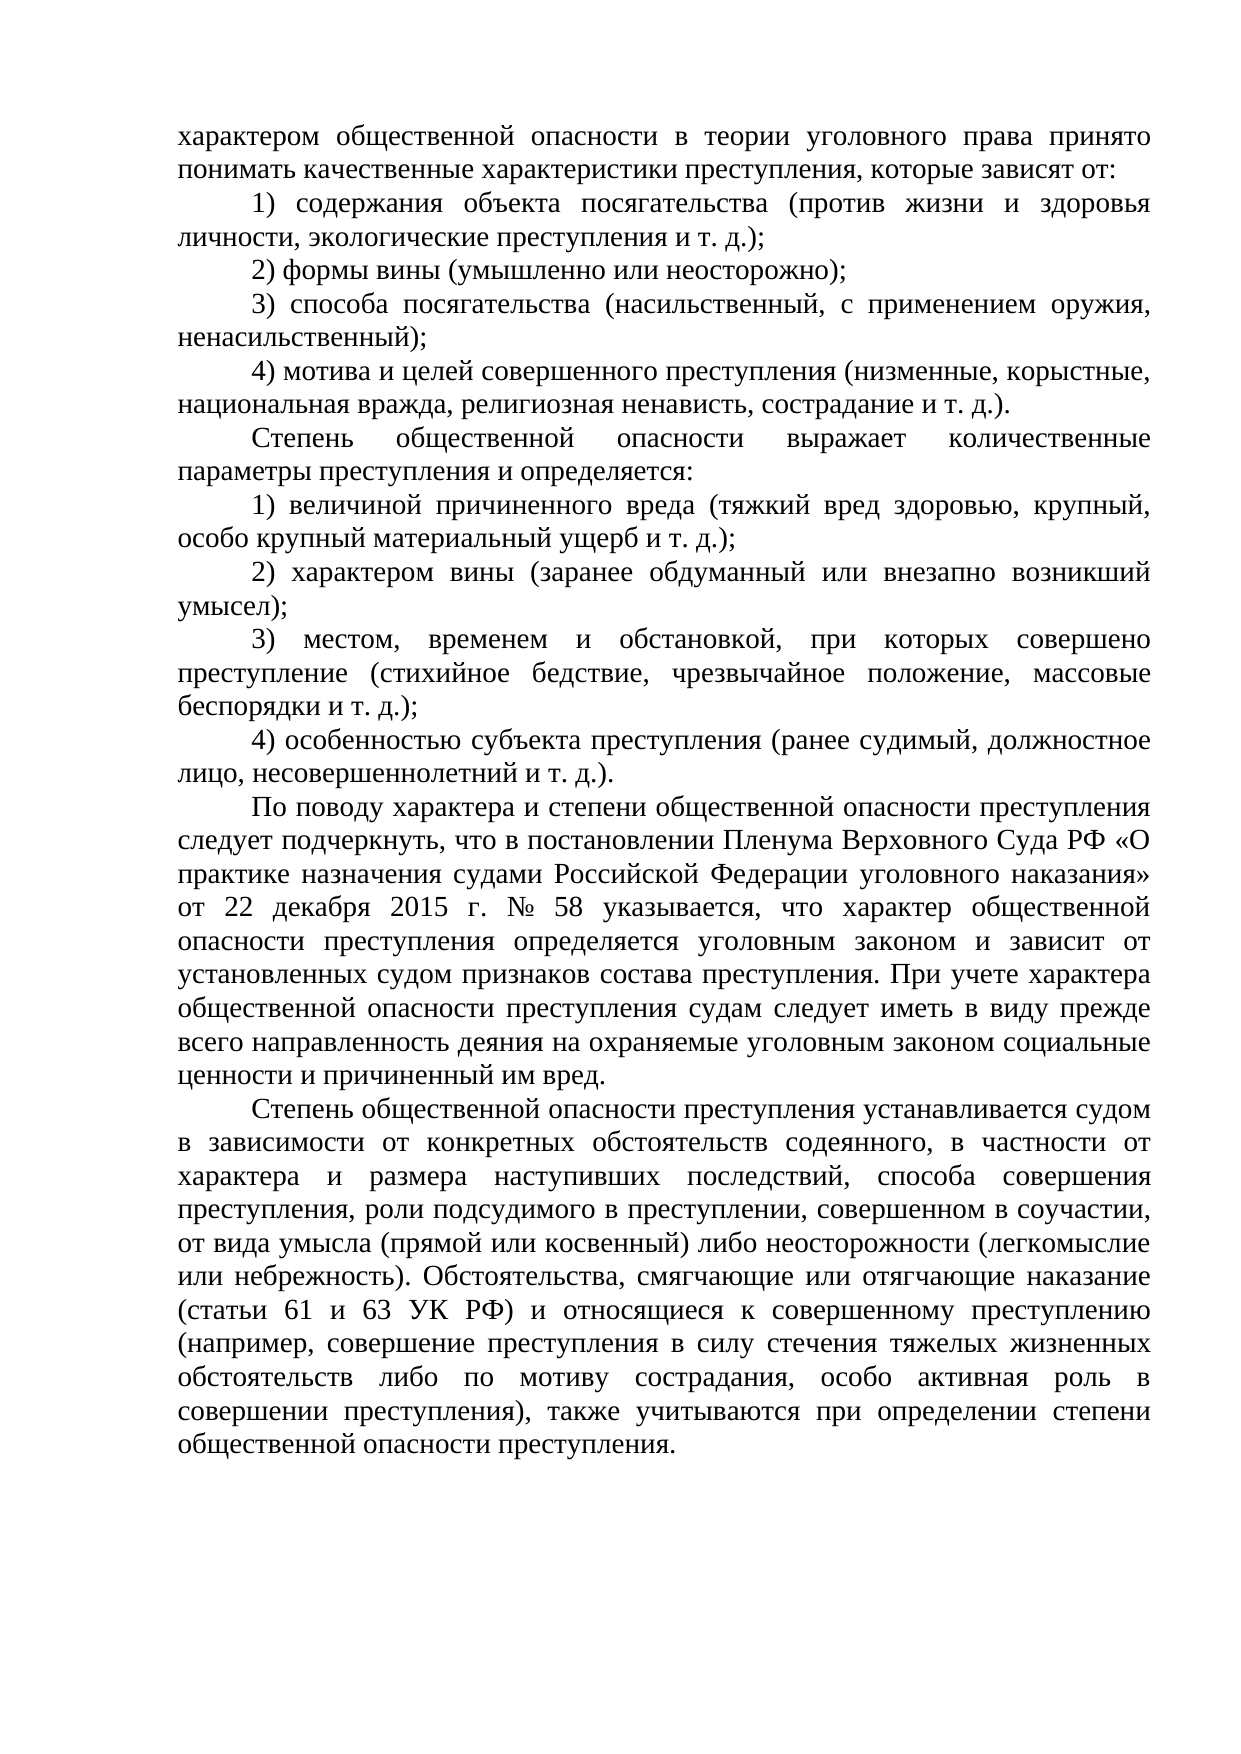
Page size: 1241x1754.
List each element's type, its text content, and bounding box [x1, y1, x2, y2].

text Степень общественной опасности преступления устанавливается судом в зависимости от конкретных обстоятельств содеянного, в частности от характера и размера наступивших последствий, способа совершения преступления, роли подсудимого в преступлении, совершенном в соучастии, от вида умысла (прямой или косвенный) либо неосторожности (легкомыслие или небрежность). Обстоятельства, смягчающие или отягчающие наказание (статьи 61 и 63 УК РФ) и относящиеся к совершенному преступлению (например, совершение преступления в силу стечения тяжелых жизненных обстоятельств либо по мотиву сострадания, особо активная роль в совершении преступления), также учитываются при определении степени общественной опасности преступления. [177, 1091, 1152, 1460]
text 3) способа посягательства (насильственный, с применением оружия, ненасильственный); [177, 286, 1152, 353]
text 4) мотива и целей совершенного преступления (низменные, корыстные, национальная вражда, религиозная ненависть, сострадание и т. д.). [177, 353, 1152, 420]
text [177, 118, 1152, 185]
text 2) характером вины (заранее обдуманный или внезапно возникший умысел); [177, 554, 1152, 621]
text Степень общественной опасности выражает количественные параметры преступления и определяется: [177, 420, 1152, 487]
text 4) особенностью субъекта преступления (ранее судимый, должностное лицо, несовершеннолетний и т. д.). [177, 722, 1152, 789]
text 2) формы вины (умышленно или неосторожно); [177, 252, 1152, 286]
text 1) величиной причиненного вреда (тяжкий вред здоровью, крупный, особо крупный материальный ущерб и т. д.); [177, 487, 1152, 554]
text 3) местом, временем и обстановкой, при которых совершено преступление (стихийное бедствие, чрезвычайное положение, массовые беспорядки и т. д.); [177, 621, 1152, 722]
text 1) содержания объекта посягательства (против жизни и здоровья личности, экологические преступления и т. д.); [177, 185, 1152, 252]
text По поводу характера и степени общественной опасности преступления следует подчеркнуть, что в постановлении Пленума Верховного Суда РФ «О практике назначения судами Российской Федерации уголовного наказания» от 22 декабря 2015 г. № 58 указывается, что характер общественной опасности преступления определяется уголовным законом и зависит от установленных судом признаков состава преступления. При учете характера общественной опасности преступления судам следует иметь в виду прежде всего направленность деяния на охраняемые уголовным законом социальные ценности и причиненный им вред. [177, 789, 1152, 1091]
